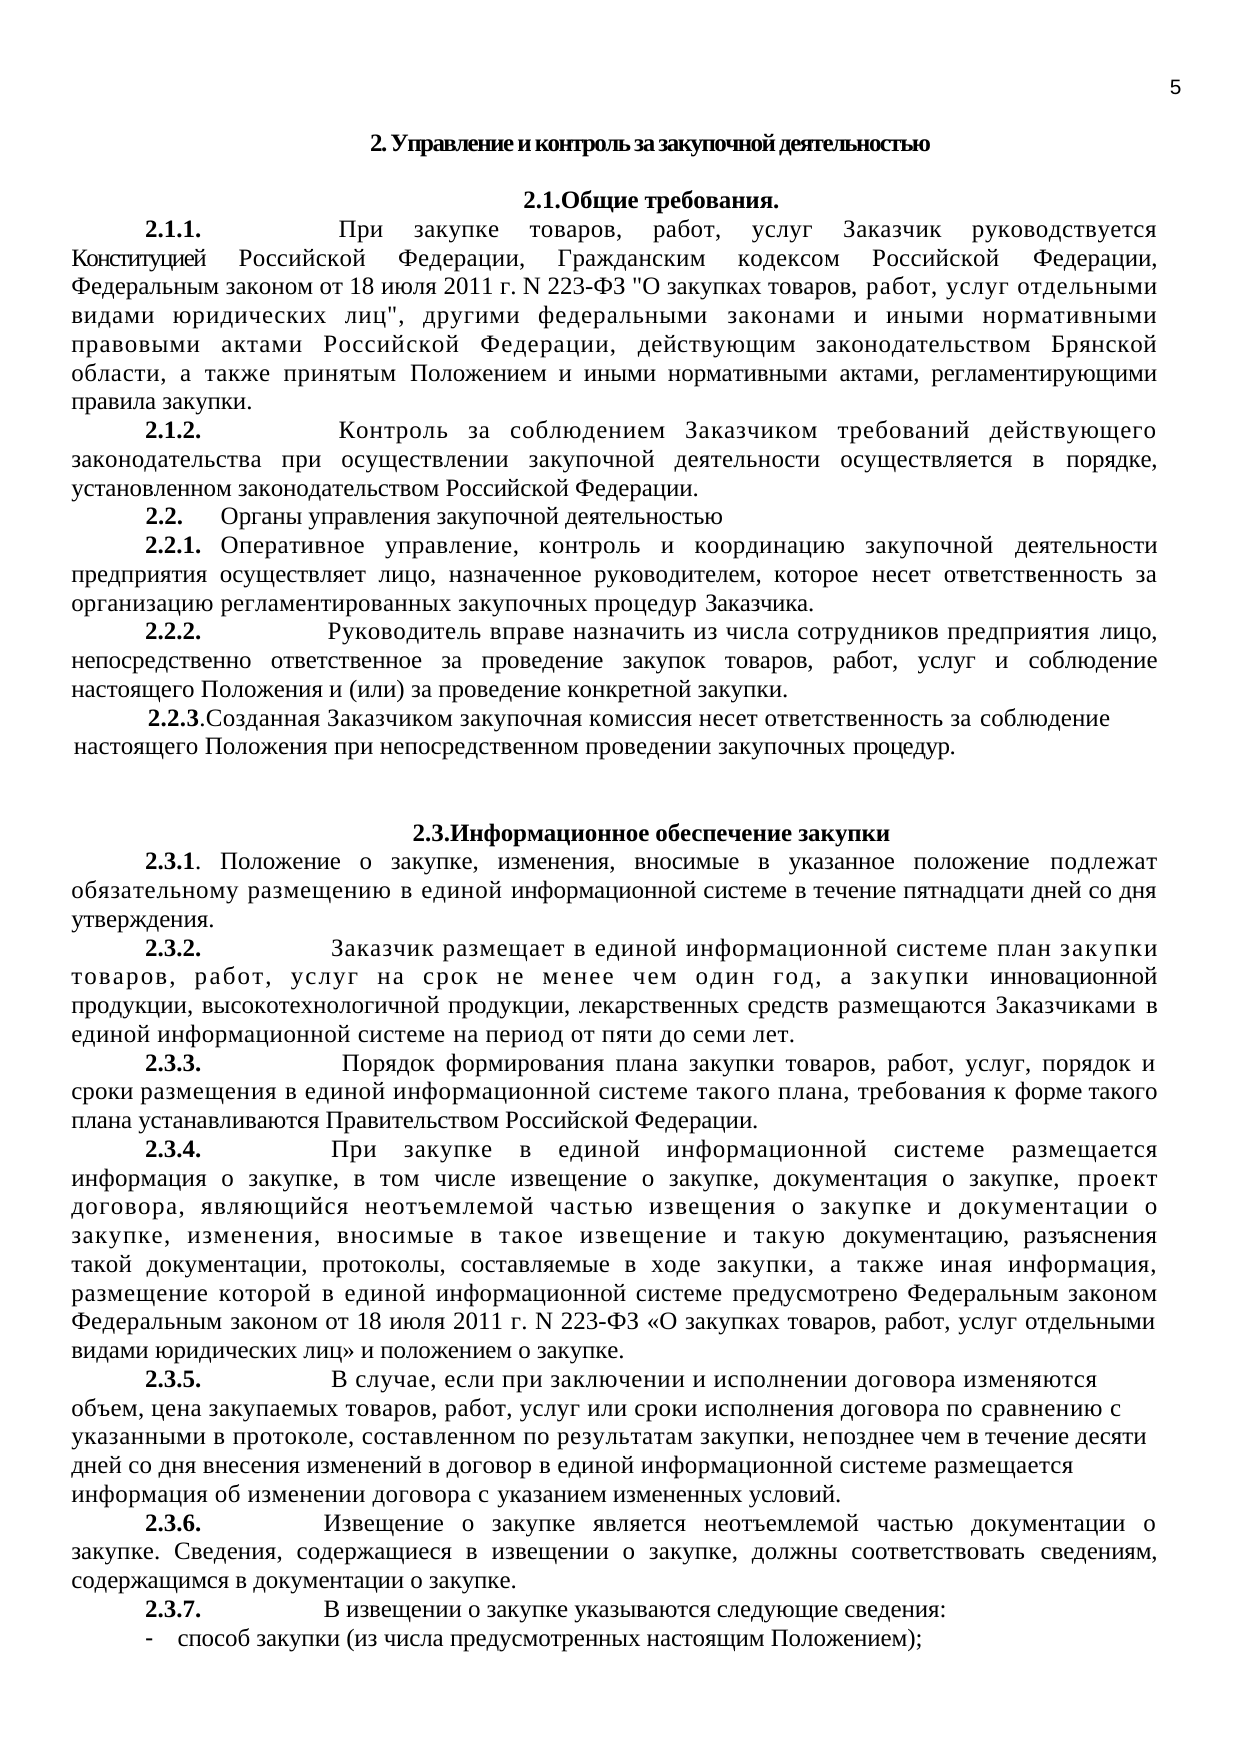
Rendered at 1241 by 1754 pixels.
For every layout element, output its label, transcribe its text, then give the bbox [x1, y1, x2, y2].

list Извещение о закупке является неотъемлемой частью документации о закупке. Сведения, содержащиеся в извещении о закупке, должны соответствовать сведениям, содержащимся в документации о закупке. [71, 1508, 1157, 1594]
text 2.2. Органы управления закупочной деятельностью [59, 501, 1157, 530]
text 2.2.3.Созданная Заказчиком закупочная комиссия несет ответственность за соблюдение настоящего Положения при непосредственном проведении закупочных процедур. [74, 703, 1157, 760]
list Заказчик размещает в единой информационной системе план закупки товаров, работ, услуг на срок не менее чем один год, а закупки инновационной продукции, высокотехнологичной продукции, лекарственных средств размещаются Заказчиками в единой информационной системе на период от пяти до семи лет. [71, 933, 1157, 1048]
list Контроль за соблюдением Заказчиком требований действующего законодательства при осуществлении закупочной деятельности осуществляется в порядке, установленном законодательством Российской Федерации. [71, 415, 1157, 501]
list В случае, если при заключении и исполнении договора изменяются объем, цена закупаемых товаров, работ, услуг или сроки исполнения договора по сравнению с указанными в протоколе, составленном по результатам закупки, непозднее чем в течение десяти дней со дня внесения изменений в договор в единой информационной системе размещается информация об изменении договора с указанием измененных условий. [71, 1364, 1157, 1508]
list При закупке в единой информационной системе размещается информация о закупке, в том числе извещение о закупке, документация о закупке, проект договора, являющийся неотъемлемой частью извещения о закупке и документации о закупке, изменения, вносимые в такое извещение и такую документацию, разъяснения такой документации, протоколы, составляемые в ходе закупки, а также иная информация, размещение которой в единой информационной системе предусмотрено Федеральным законом Федеральным законом от 18 июля . N 223-ФЗ «О закупках товаров, работ, услуг отдельными видами юридических лиц» и положением о закупке. [71, 1134, 1157, 1364]
list Руководитель вправе назначить из числа сотрудников предприятия лицо, непосредственно ответственное за проведение закупок товаров, работ, услуг и соблюдение настоящего Положения и (или) за проведение конкретной закупки. [71, 616, 1157, 703]
text 2.3.Информационное обеспечение закупки [71, 818, 1157, 846]
list Порядок формирования плана закупки товаров, работ, услуг, порядок и сроки размещения в единой информационной системе такого плана, требования к форме такого плана устанавливаются Правительством Российской Федерации. [71, 1048, 1157, 1134]
list В извещении о закупке указываются следующие сведения: [71, 1594, 1157, 1623]
list При закупке товаров, работ, услуг Заказчик руководствуется Конституцией Российской Федерации, Гражданским кодексом Российской Федерации, Федеральным законом от 18 июля . N 223-ФЗ "О закупках товаров, работ, услуг отдельными видами юридических лиц", другими федеральными законами и иными нормативными правовыми актами Российской Федерации, действующим законодательством Брянской области, а также принятым Положением и иными нормативными актами, регламентирующими правила закупки. [71, 214, 1157, 415]
text 2.3.1. Положение о закупке, изменения, вносимые в указанное положение подлежат обязательному размещению в единой информационной системе в течение пятнадцати дней со дня утверждения. [71, 846, 1157, 933]
list способ закупки (из числа предусмотренных настоящим Положением); [71, 1623, 1157, 1652]
text 2.2.1. Оперативное управление, контроль и координацию закупочной деятельности предприятия осуществляет лицо, назначенное руководителем, которое несет ответственность за организацию регламентированных закупочных процедур Заказчика. [71, 530, 1157, 616]
text 2. Управление и контроль за закупочной деятельностью [71, 128, 1157, 156]
text 2.1.Общие требования. [71, 185, 1157, 214]
